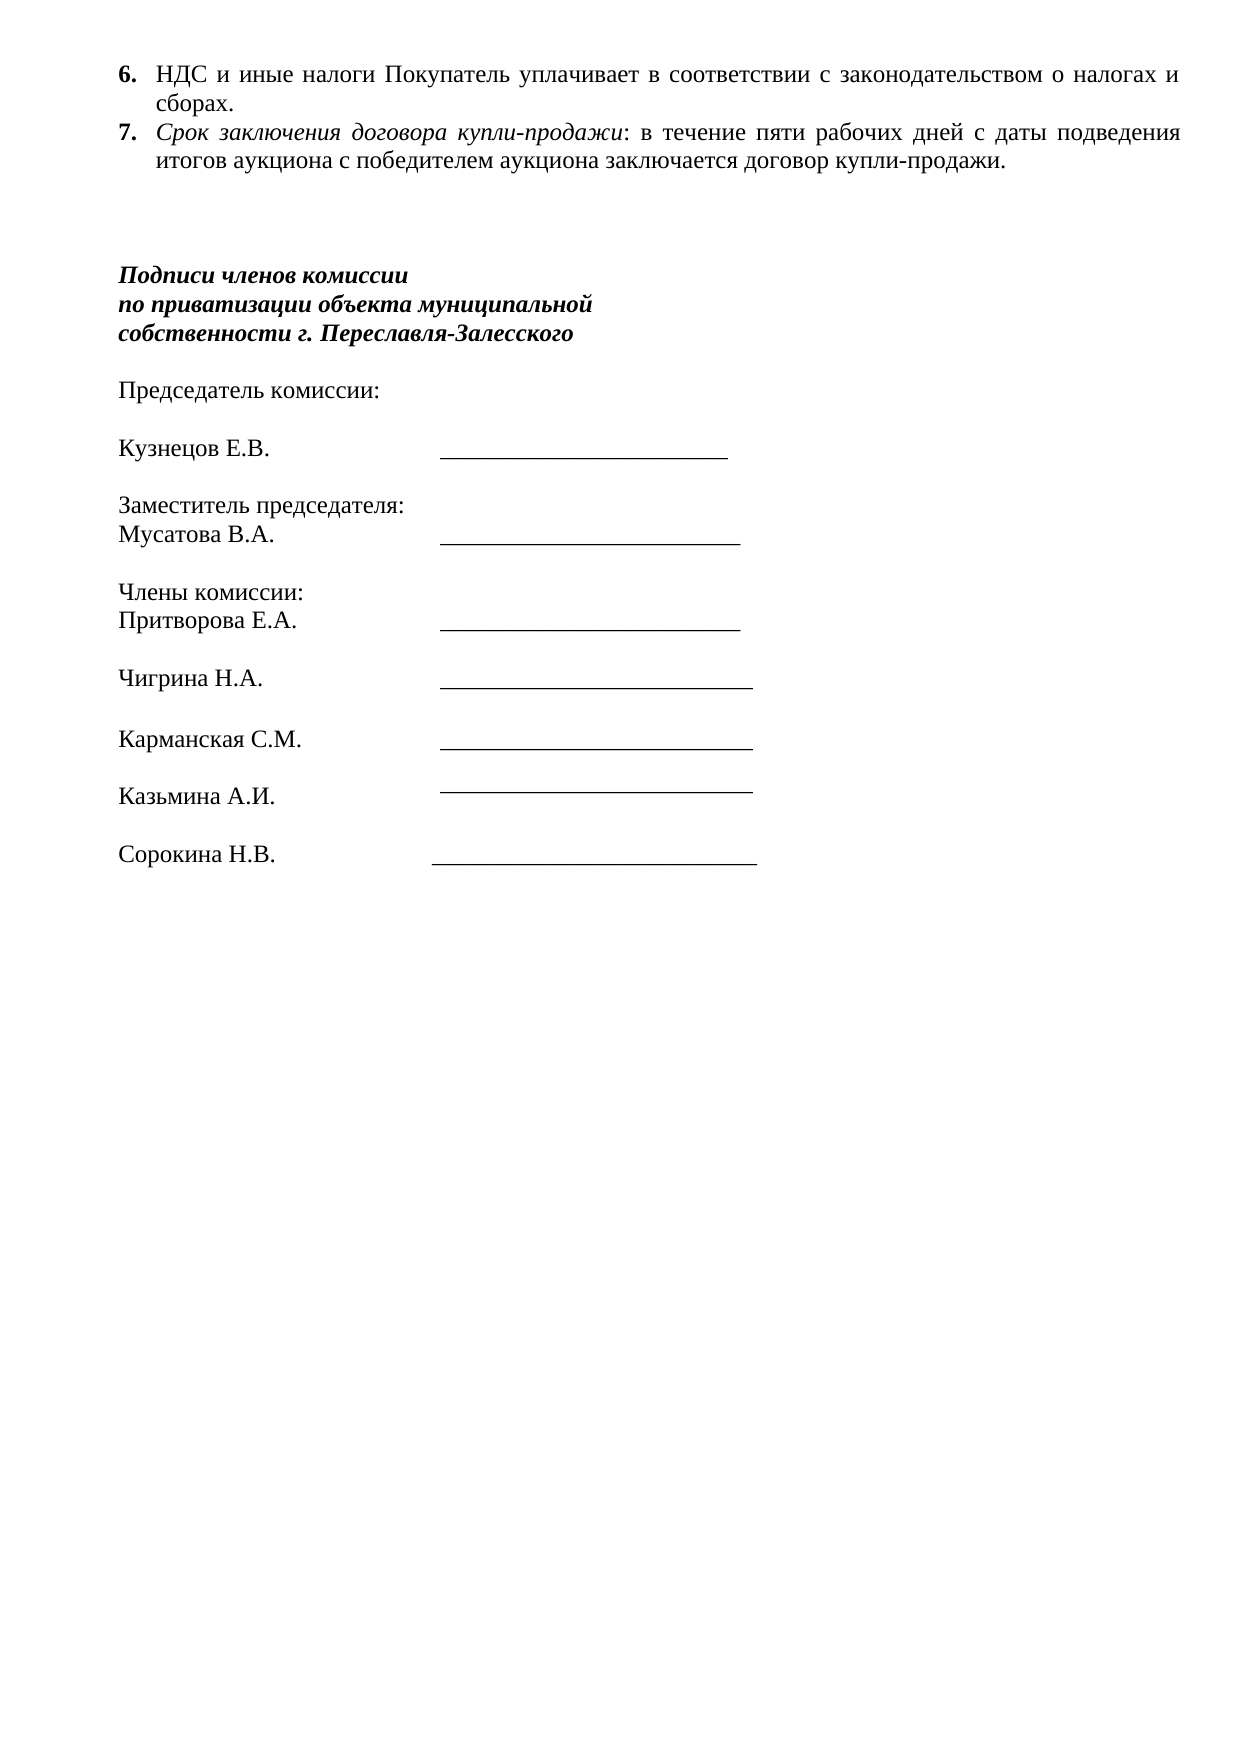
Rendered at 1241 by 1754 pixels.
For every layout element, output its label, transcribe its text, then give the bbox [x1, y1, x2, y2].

table_header _______________________ [429, 433, 1103, 462]
text по приватизации объекта муниципальной [118, 289, 1181, 318]
list Срок заключения договора купли-продажи: в течение пяти рабочих дней с даты подведения итогов аукциона с победителем аукциона заключается договор купли-продажи. [118, 117, 1181, 174]
text Председатель комиссии: [118, 375, 1181, 404]
table_cell Притворова Е.А. Чигрина Н.А. [107, 605, 429, 724]
list НДС и иные налоги Покупатель уплачивает в соответствии с законодательством о налогах и сборах. [118, 59, 1181, 117]
table_cell Карманская С.М. [107, 724, 429, 753]
table_header Кузнецов Е.В. [107, 433, 429, 462]
table_cell Казьмина А.И. [107, 753, 429, 839]
table_cell _________________________ [429, 724, 1103, 753]
text Подписи членов комиссии [118, 260, 1181, 289]
table_cell ________________________ [429, 462, 1103, 605]
text собственности г. Переславля-Залесского [118, 318, 1181, 347]
table_cell ________________________ _________________________ [429, 605, 1103, 724]
table_cell Заместитель председателя: Мусатова В.А. Члены комиссии: [107, 462, 429, 605]
text Сорокина Н.В. __________________________ [118, 839, 1181, 868]
table_cell _________________________ [429, 753, 1103, 839]
